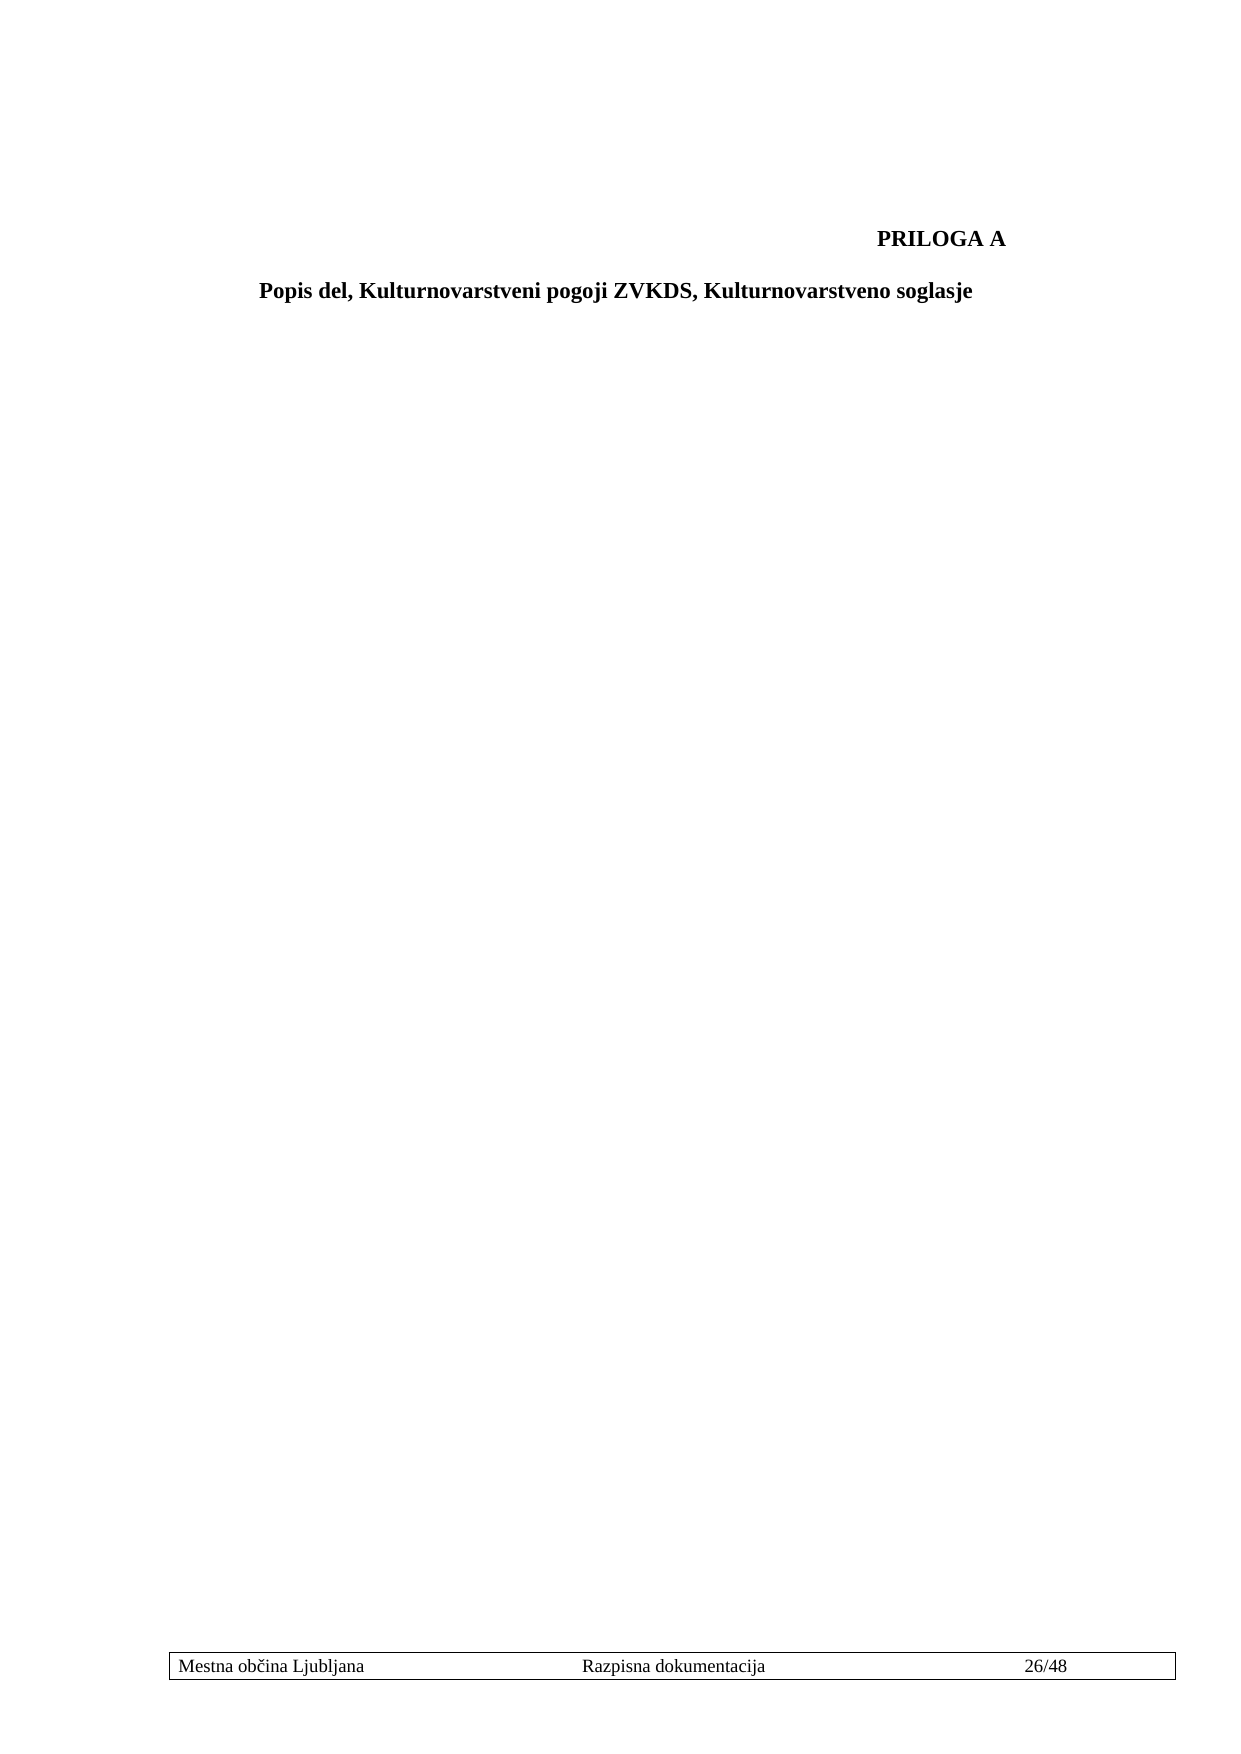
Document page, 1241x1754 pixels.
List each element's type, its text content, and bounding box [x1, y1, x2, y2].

text PRILOGA A [66, 225, 1167, 251]
text Popis del, Kulturnovarstveni pogoji ZVKDS, Kulturnovarstveno soglasje [66, 278, 1167, 304]
